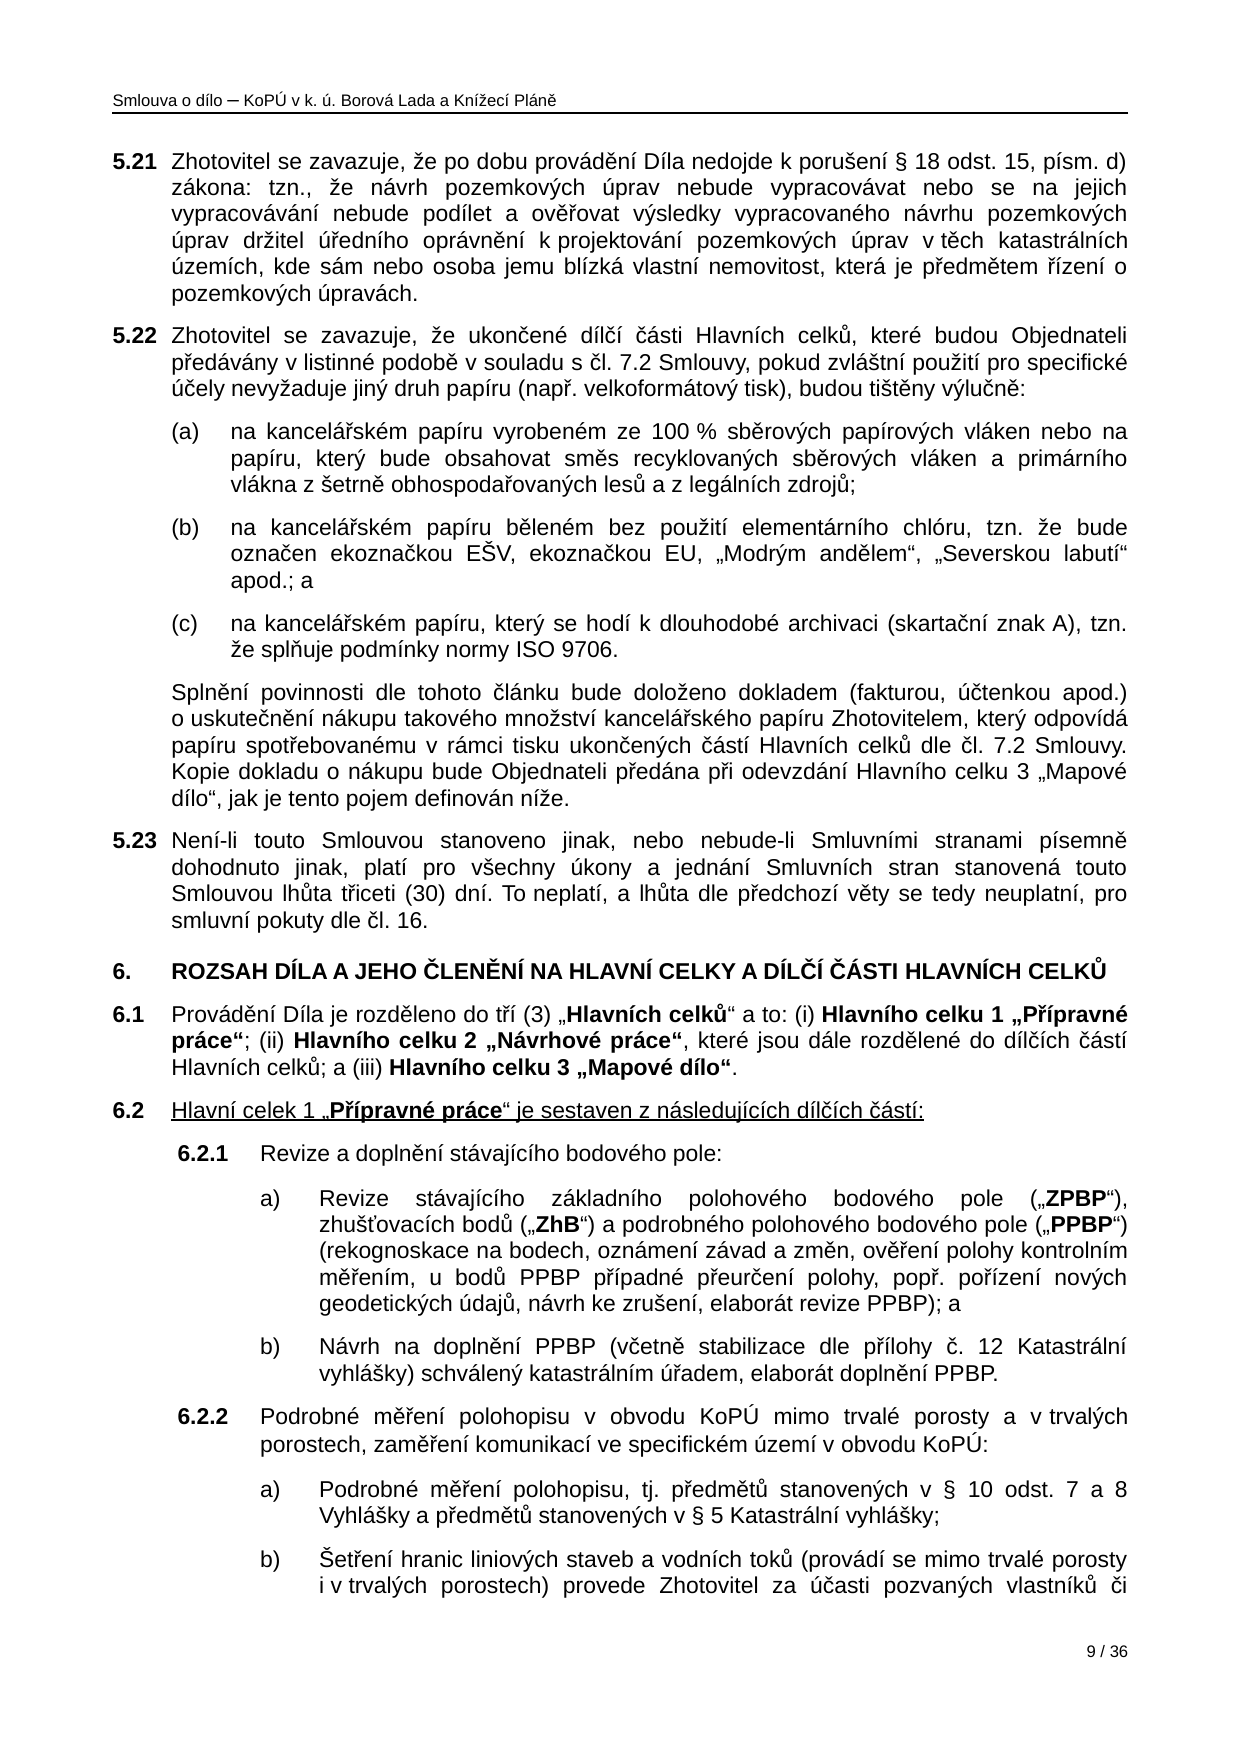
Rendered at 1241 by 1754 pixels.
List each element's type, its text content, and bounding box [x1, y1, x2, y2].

text Zhotovitel se zavazuje, že po dobu provádění Díla nedojde k porušení § 18 odst. 15, písm. d) zákona: tzn., že návrh pozemkových úprav nebude vypracovávat nebo se na jejich vypracovávání nebude podílet a ověřovat výsledky vypracovaného návrhu pozemkových úprav držitel úředního oprávnění k projektování pozemkových úprav v těch katastrálních územích, kde sám nebo osoba jemu blízká vlastní nemovitost, která je předmětem řízení o pozemkových úpravách. [112, 148, 1128, 306]
text Revize a doplnění stávajícího bodového pole: [177, 1140, 1128, 1166]
list Splnění povinnosti dle tohoto článku bude doloženo dokladem (fakturou, účtenkou apod.) o uskutečnění nákupu takového množství kancelářského papíru Zhotovitelem, který odpovídá papíru spotřebovanému v rámci tisku ukončených částí Hlavních celků dle čl. 7.2 Smlouvy. Kopie dokladu o nákupu bude Objednateli předána při odevzdání Hlavního celku 3 „Mapové dílo“, jak je tento pojem definován níže. [171, 679, 1128, 811]
text Rozsah díla a jeho členění na hlavní celky a dílčí části Hlavních celků [112, 958, 1128, 984]
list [260, 1546, 1128, 1598]
text Hlavní celek 1 „Přípravné práce“ je sestaven z následujících dílčích částí: [112, 1097, 1128, 1123]
text Zhotovitel se zavazuje, že ukončené dílčí části Hlavních celků, které budou Objednateli předávány v listinné podobě v souladu s čl. 7.2 Smlouvy, pokud zvláštní použití pro specifické účely nevyžaduje jiný druh papíru (např. velkoformátový tisk), budou tištěny výlučně: [112, 322, 1128, 402]
list Návrh na doplnění PPBP (včetně stabilizace dle přílohy č. 12 Katastrální vyhlášky) schválený katastrálním úřadem, elaborát doplnění PPBP. [260, 1333, 1128, 1386]
list na kancelářském papíru vyrobeném ze 100 % sběrových papírových vláken nebo na papíru, který bude obsahovat směs recyklovaných sběrových vláken a primárního vlákna z šetrně obhospodařovaných lesů a z legálních zdrojů; [171, 418, 1128, 497]
text Podrobné měření polohopisu v obvodu KoPÚ mimo trvalé porosty a v trvalých porostech, zaměření komunikací ve specifickém území v obvodu KoPÚ: [177, 1403, 1128, 1457]
list Podrobné měření polohopisu, tj. předmětů stanovených v § 10 odst. 7 a 8 Vyhlášky a předmětů stanovených v § 5 Katastrální vyhlášky; [260, 1476, 1128, 1529]
text Není-li touto Smlouvou stanoveno jinak, nebo nebude-li Smluvními stranami písemně dohodnuto jinak, platí pro všechny úkony a jednání Smluvních stran stanovená touto Smlouvou lhůta třiceti (30) dní. To neplatí, a lhůta dle předchozí věty se tedy neuplatní, pro smluvní pokuty dle čl. 16. [112, 827, 1128, 933]
list na kancelářském papíru běleném bez použití elementárního chlóru, tzn. že bude označen ekoznačkou EŠV, ekoznačkou EU, „Modrým andělem“, „Severskou labutí“ apod.; a [171, 514, 1128, 593]
list Revize stávajícího základního polohového bodového pole („ZPBP“), zhušťovacích bodů („ZhB“) a podrobného polohového bodového pole („PPBP“) (rekognoskace na bodech, oznámení závad a změn, ověření polohy kontrolním měřením, u bodů PPBP případné přeurčení polohy, popř. pořízení nových geodetických údajů, návrh ke zrušení, elaborát revize PPBP); a [260, 1185, 1128, 1317]
text Provádění Díla je rozděleno do tří (3) „Hlavních celků“ a to: (i) Hlavního celku 1 „Přípravné práce“; (ii) Hlavního celku 2 „Návrhové práce“, které jsou dále rozdělené do dílčích částí Hlavních celků; a (iii) Hlavního celku 3 „Mapové dílo“. [112, 1001, 1128, 1080]
list na kancelářském papíru, který se hodí k dlouhodobé archivaci (skartační znak A), tzn. že splňuje podmínky normy ISO 9706. [171, 610, 1128, 662]
